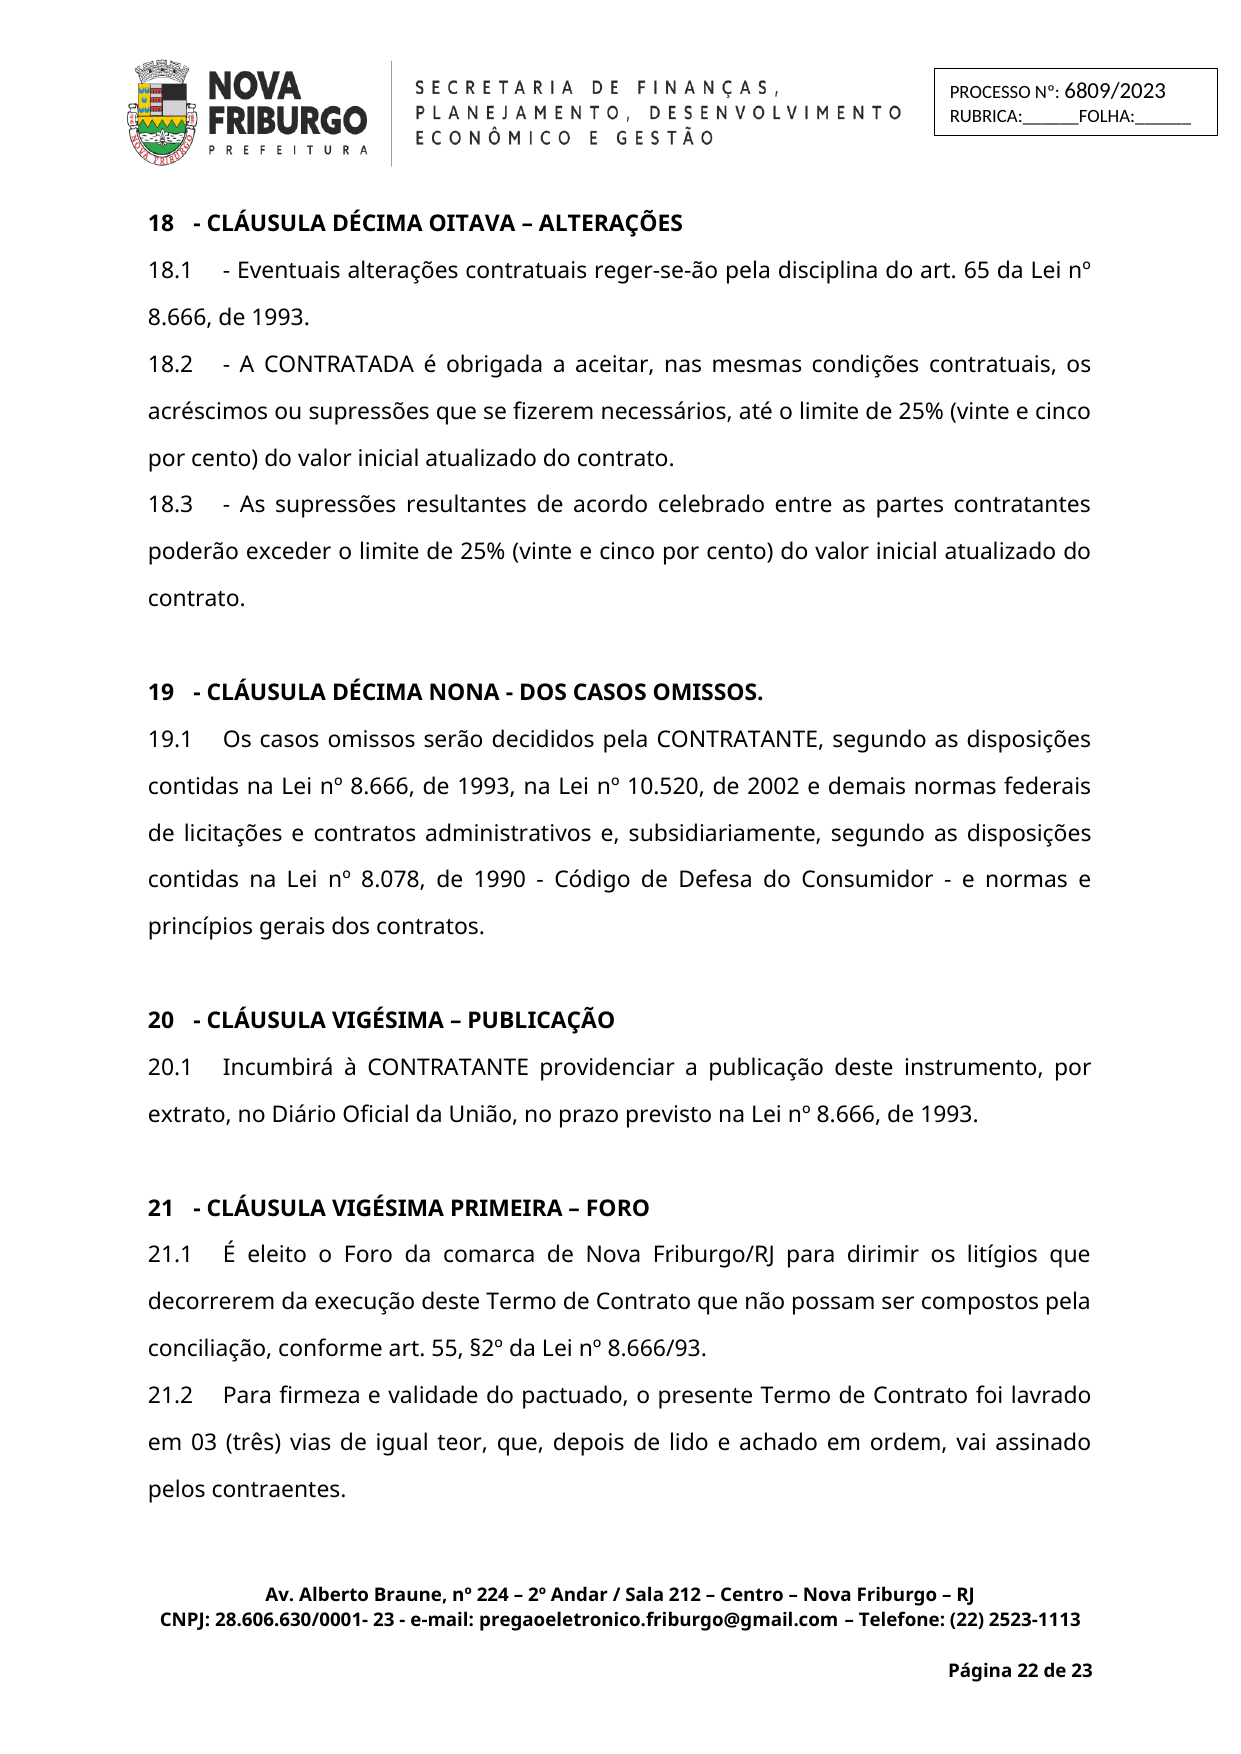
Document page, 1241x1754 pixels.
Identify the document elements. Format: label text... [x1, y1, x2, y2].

list - A CONTRATADA é obrigada a aceitar, nas mesmas condições contratuais, os acréscimos ou supressões que se fizerem necessários, até o limite de 25% (vinte e cinco por cento) do valor inicial atualizado do contrato. [148, 348, 1092, 473]
list - CLÁUSULA DÉCIMA NONA - DOS CASOS OMISSOS. [148, 676, 1092, 707]
list - CLÁUSULA VIGÉSIMA PRIMEIRA – FORO [148, 1192, 1092, 1223]
list - Eventuais alterações contratuais reger-se-ão pela disciplina do art. 65 da Lei nº 8.666, de 1993. [148, 254, 1092, 332]
list - CLÁUSULA DÉCIMA OITAVA – ALTERAÇÕES [148, 207, 1092, 238]
list Para firmeza e validade do pactuado, o presente Termo de Contrato foi lavrado em 03 (três) vias de igual teor, que, depois de lido e achado em ordem, vai assinado pelos contraentes. [148, 1379, 1092, 1504]
list - CLÁUSULA VIGÉSIMA – PUBLICAÇÃO [148, 1004, 1092, 1035]
list - As supressões resultantes de acordo celebrado entre as partes contratantes poderão exceder o limite de 25% (vinte e cinco por cento) do valor inicial atualizado do contrato. [148, 488, 1092, 613]
picture [103, 44, 937, 179]
list Os casos omissos serão decididos pela CONTRATANTE, segundo as disposições contidas na Lei nº 8.666, de 1993, na Lei nº 10.520, de 2002 e demais normas federais de licitações e contratos administrativos e, subsidiariamente, segundo as disposições contidas na Lei nº 8.078, de 1990 - Código de Defesa do Consumidor - e normas e princípios gerais dos contratos. [148, 723, 1092, 942]
list Incumbirá à CONTRATANTE providenciar a publicação deste instrumento, por extrato, no Diário Oficial da União, no prazo previsto na Lei nº 8.666, de 1993. [148, 1051, 1092, 1129]
list É eleito o Foro da comarca de Nova Friburgo/RJ para dirimir os litígios que decorrerem da execução deste Termo de Contrato que não possam ser compostos pela conciliação, conforme art. 55, §2º da Lei nº 8.666/93. [148, 1238, 1092, 1363]
